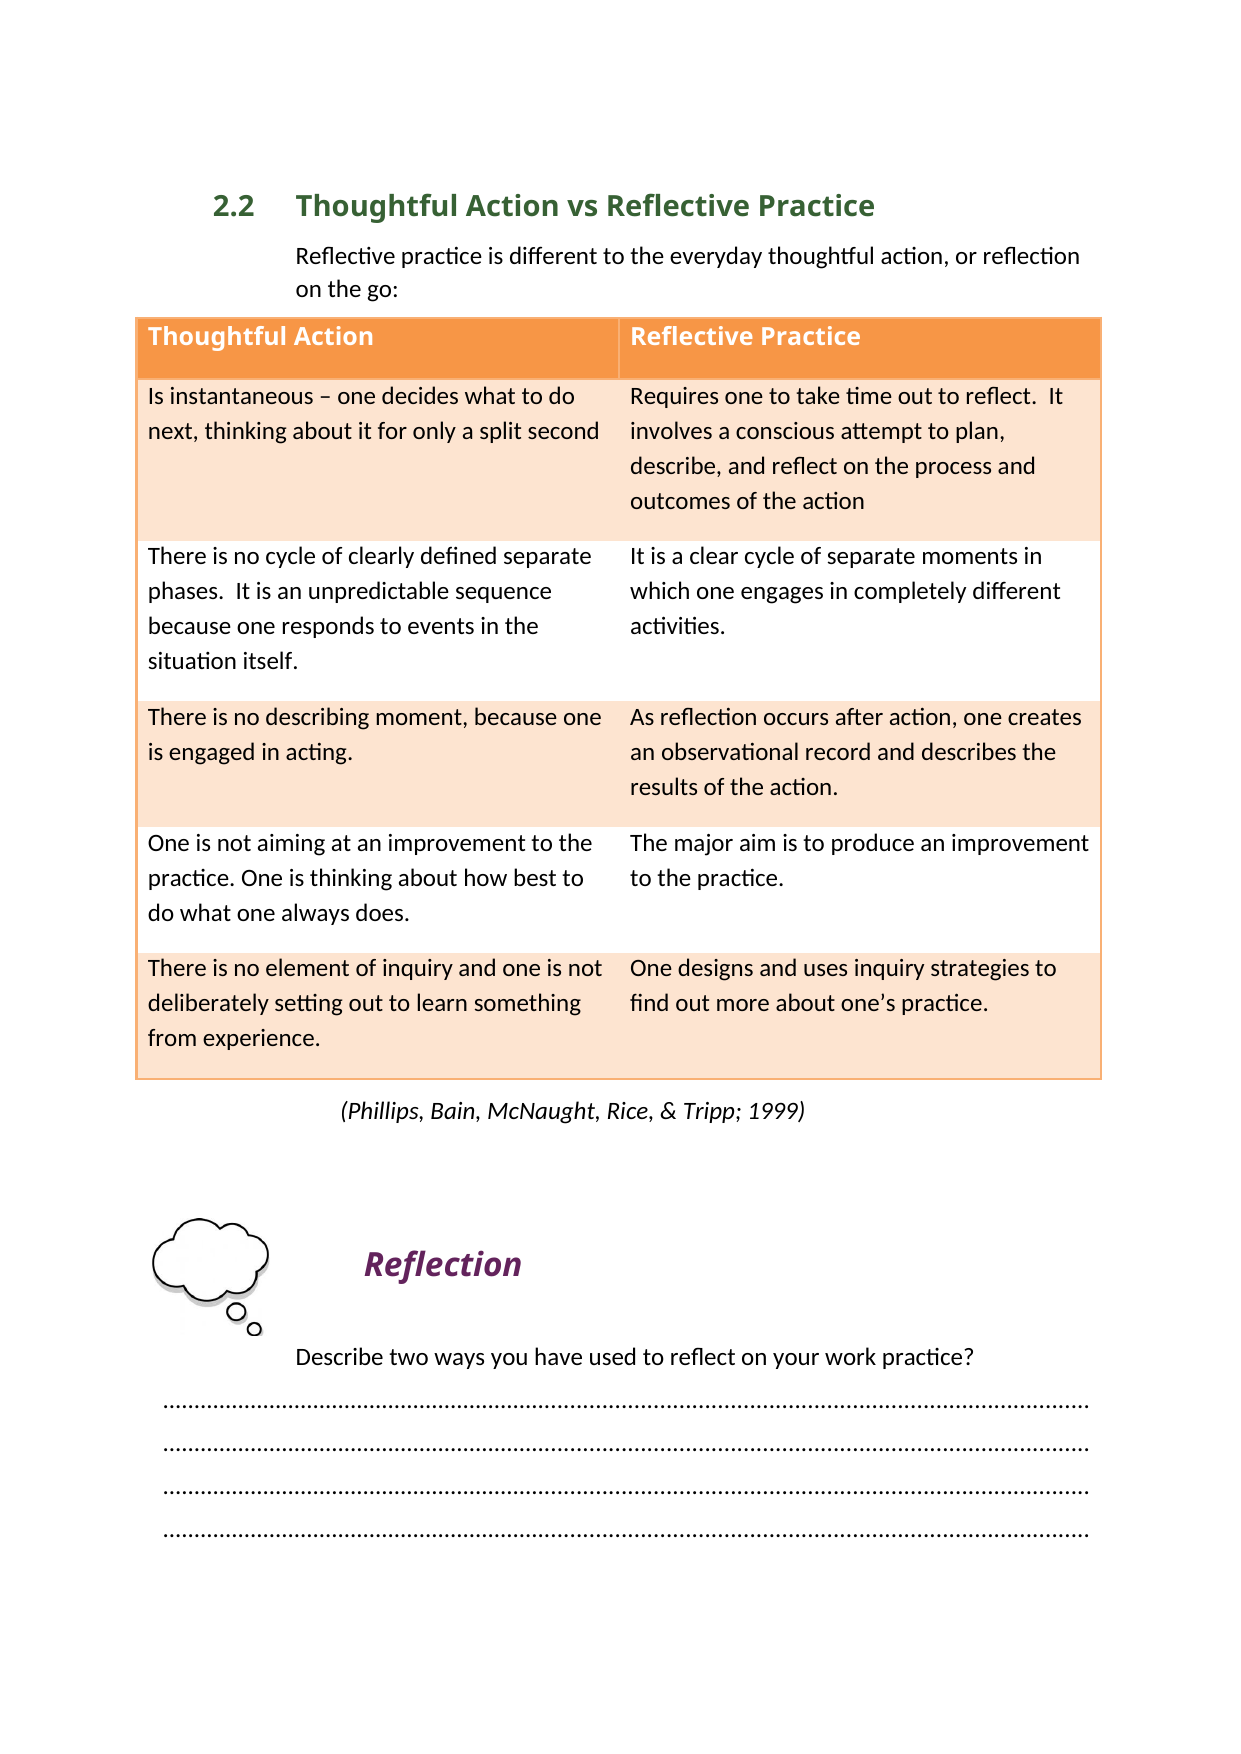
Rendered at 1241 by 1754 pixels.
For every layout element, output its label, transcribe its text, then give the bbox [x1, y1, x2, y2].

table_cell Requires one to take time out to reflect. It involves a conscious attempt to plan, describe, and reflect on the process and outcomes of the action [619, 380, 1100, 541]
table_cell The major aim is to produce an improvement to the practice. [619, 827, 1100, 952]
table_cell There is no element of inquiry and one is not deliberately setting out to learn something from experience. [138, 953, 619, 1078]
table_header Thoughtful Action [138, 319, 618, 378]
table_cell There is no cycle of clearly defined separate phases. It is an unpredictable sequence because one responds to events in the situation itself. [138, 541, 619, 701]
subtitle Thoughtful Action vs Reflective Practice [213, 185, 1087, 225]
table_header [136, 1194, 352, 1338]
table_cell As reflection occurs after action, one creates an observational record and describes the results of the action. [619, 701, 1100, 827]
text Reflective practice is different to the everyday thoughtful action, or reflection on the go: [295, 237, 1087, 304]
text Describe two ways you have used to reflect on your work practice? [295, 1338, 1087, 1372]
text (Phillips, Bain, McNaught, Rice, & Tripp; 1999) [340, 1093, 986, 1126]
picture [150, 1218, 271, 1336]
table_cell It is a clear cycle of separate moments in which one engages in completely different activities. [619, 541, 1100, 701]
table_cell One designs and uses inquiry strategies to find out more about one’s practice. [619, 953, 1100, 1078]
table_cell One is not aiming at an improvement to the practice. One is thinking about how best to do what one always does. [138, 827, 619, 952]
table_header Reflective Practice [620, 319, 1100, 378]
table_cell Is instantaneous – one decides what to do next, thinking about it for only a split second [138, 380, 619, 541]
table_cell There is no describing moment, because one is engaged in acting. [138, 701, 619, 827]
table_header Reflection [352, 1194, 1079, 1338]
